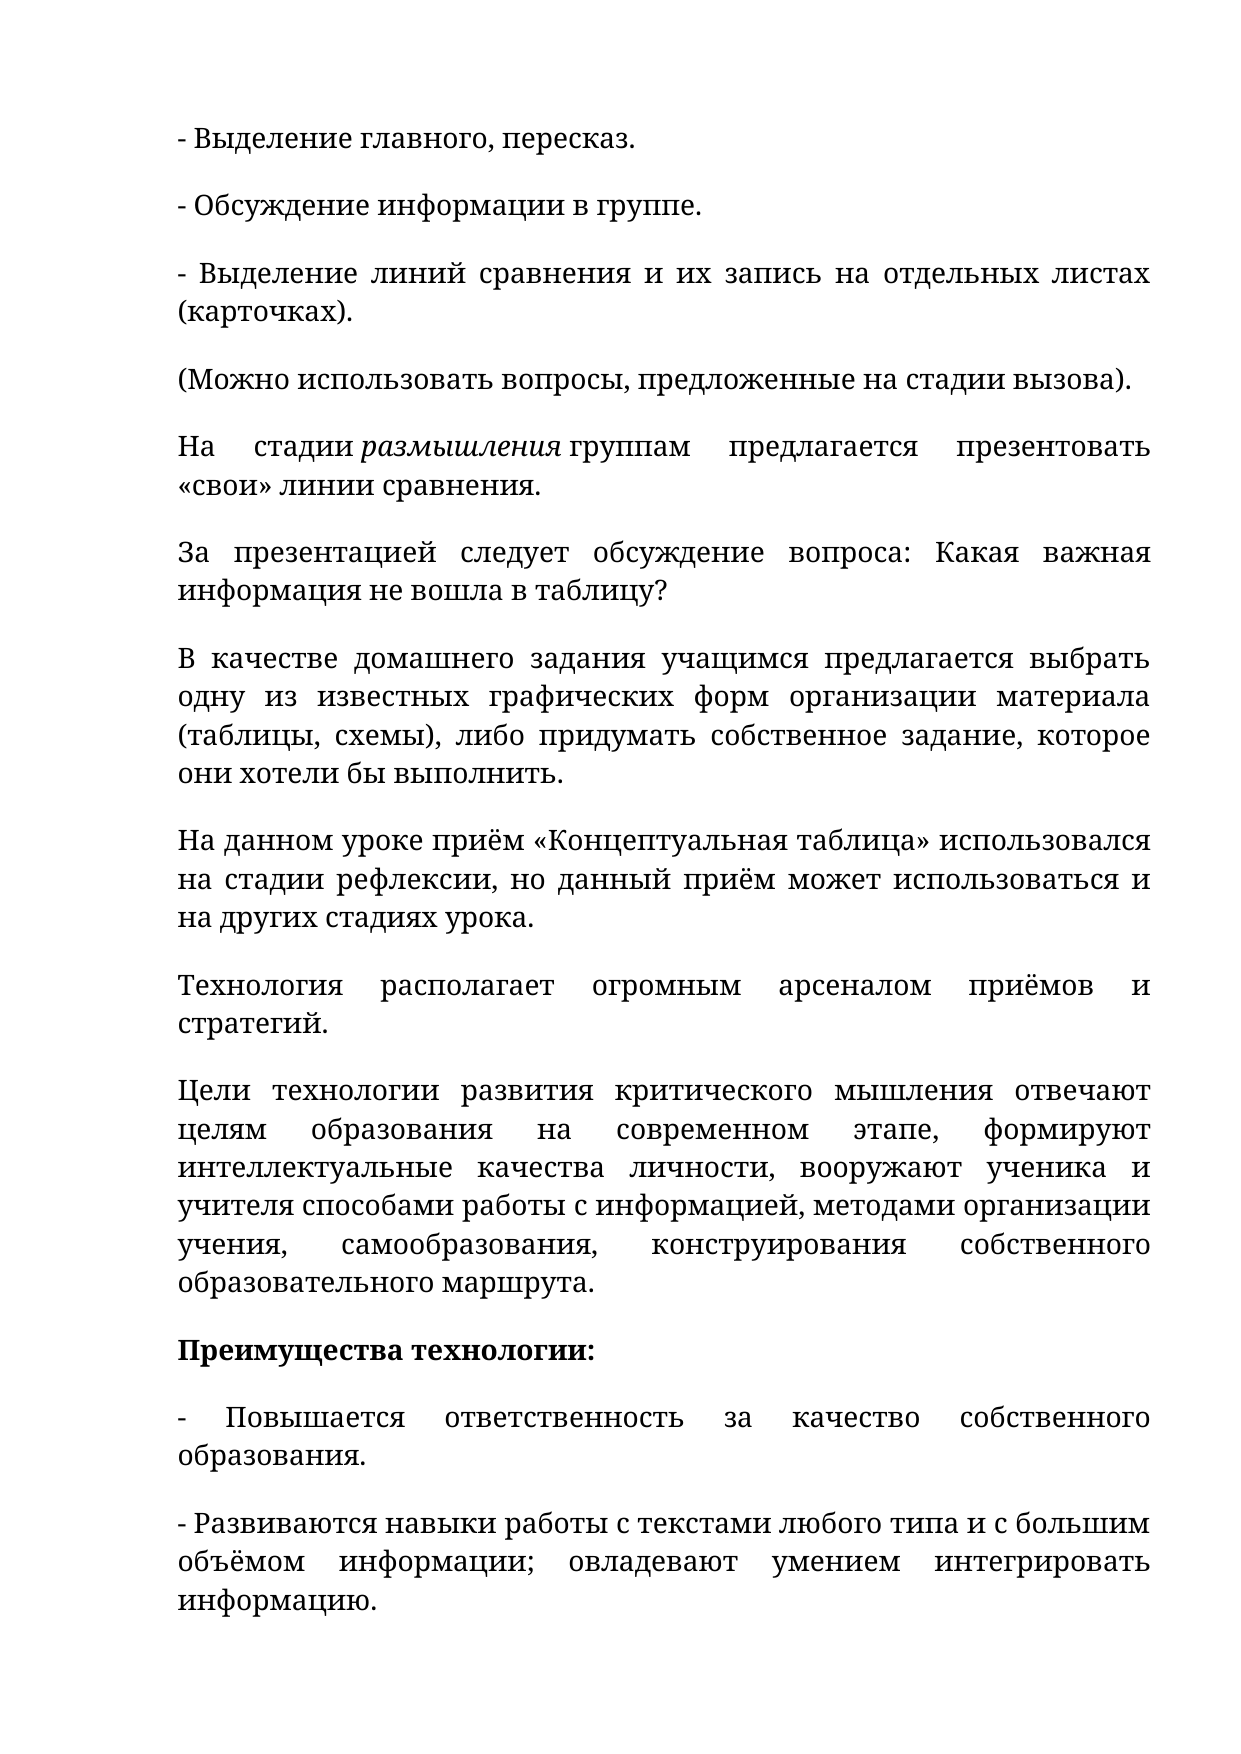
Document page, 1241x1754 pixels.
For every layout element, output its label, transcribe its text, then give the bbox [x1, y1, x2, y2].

text (Можно использовать вопросы, предложенные на стадии вызова). [177, 359, 1152, 397]
text - Обсуждение информации в группе. [177, 186, 1152, 224]
text - Выделение линий сравнения и их запись на отдельных листах (карточках). [177, 253, 1152, 330]
text Технология располагает огромным арсеналом приёмов и стратегий. [177, 965, 1152, 1041]
text - Повышается ответственность за качество собственного образования. [177, 1397, 1152, 1474]
text В качестве домашнего задания учащимся предлагается выбрать одну из известных графических форм организации материала (таблицы, схемы), либо придумать собственное задание, которое они хотели бы выполнить. [177, 638, 1152, 791]
text - Развиваются навыки работы с текстами любого типа и с большим объёмом информации; овладевают умением интегрировать информацию. [177, 1503, 1152, 1618]
text - Выделение главного, пересказ. [177, 118, 1152, 156]
text Преимущества технологии: [177, 1330, 1152, 1368]
text За презентацией следует обсуждение вопроса: Какая важная информация не вошла в таблицу? [177, 532, 1152, 609]
text На данном уроке приём «Концептуальная таблица» использовался на стадии рефлексии, но данный приём может использоваться и на других стадиях урока. [177, 821, 1152, 936]
text Цели технологии развития критического мышления отвечают целям образования на современном этапе, формируют интеллектуальные качества личности, вооружают ученика и учителя способами работы с информацией, методами организации учения, самообразования, конструирования собственного образовательного маршрута. [177, 1071, 1152, 1301]
text На стадии размышления группам предлагается презентовать «свои» линии сравнения. [177, 426, 1152, 503]
